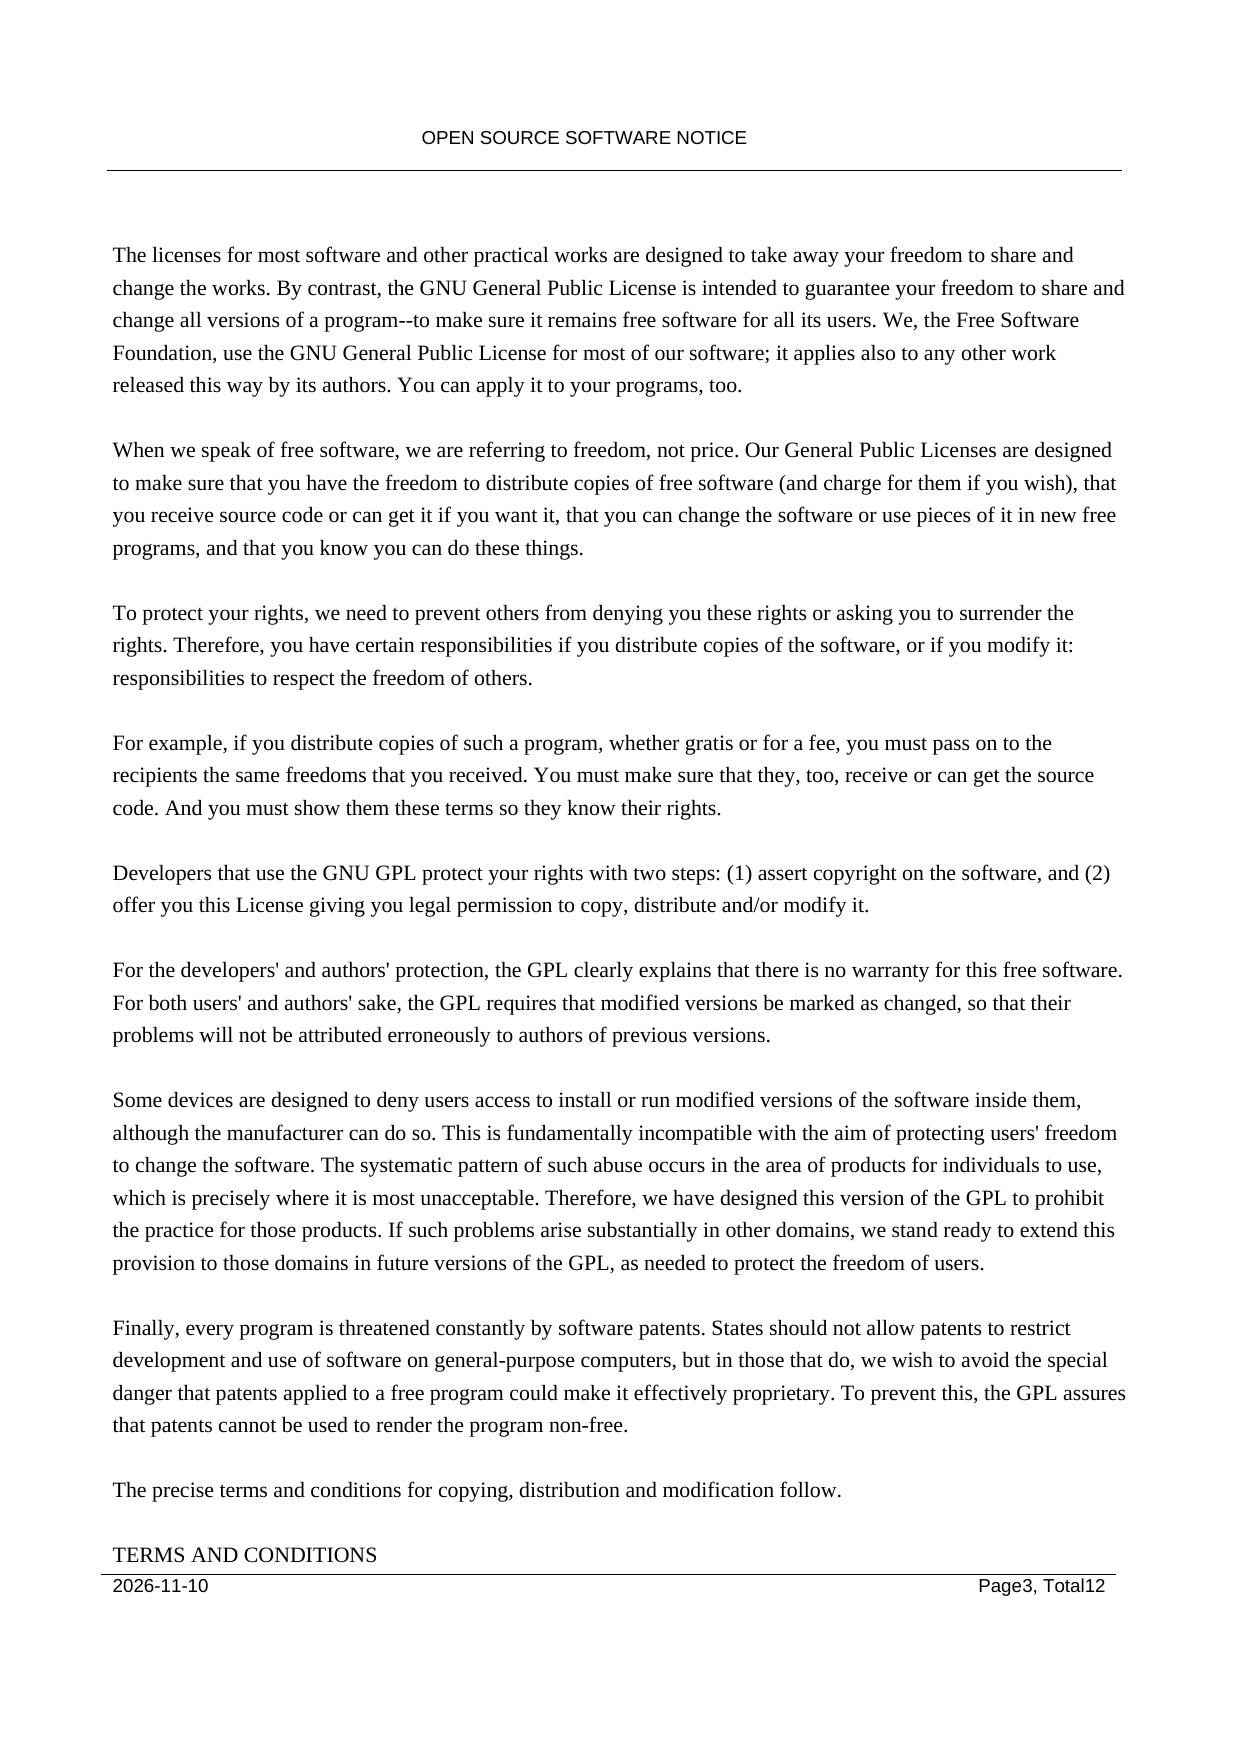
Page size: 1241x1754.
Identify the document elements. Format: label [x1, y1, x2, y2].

text [112, 206, 1128, 1571]
